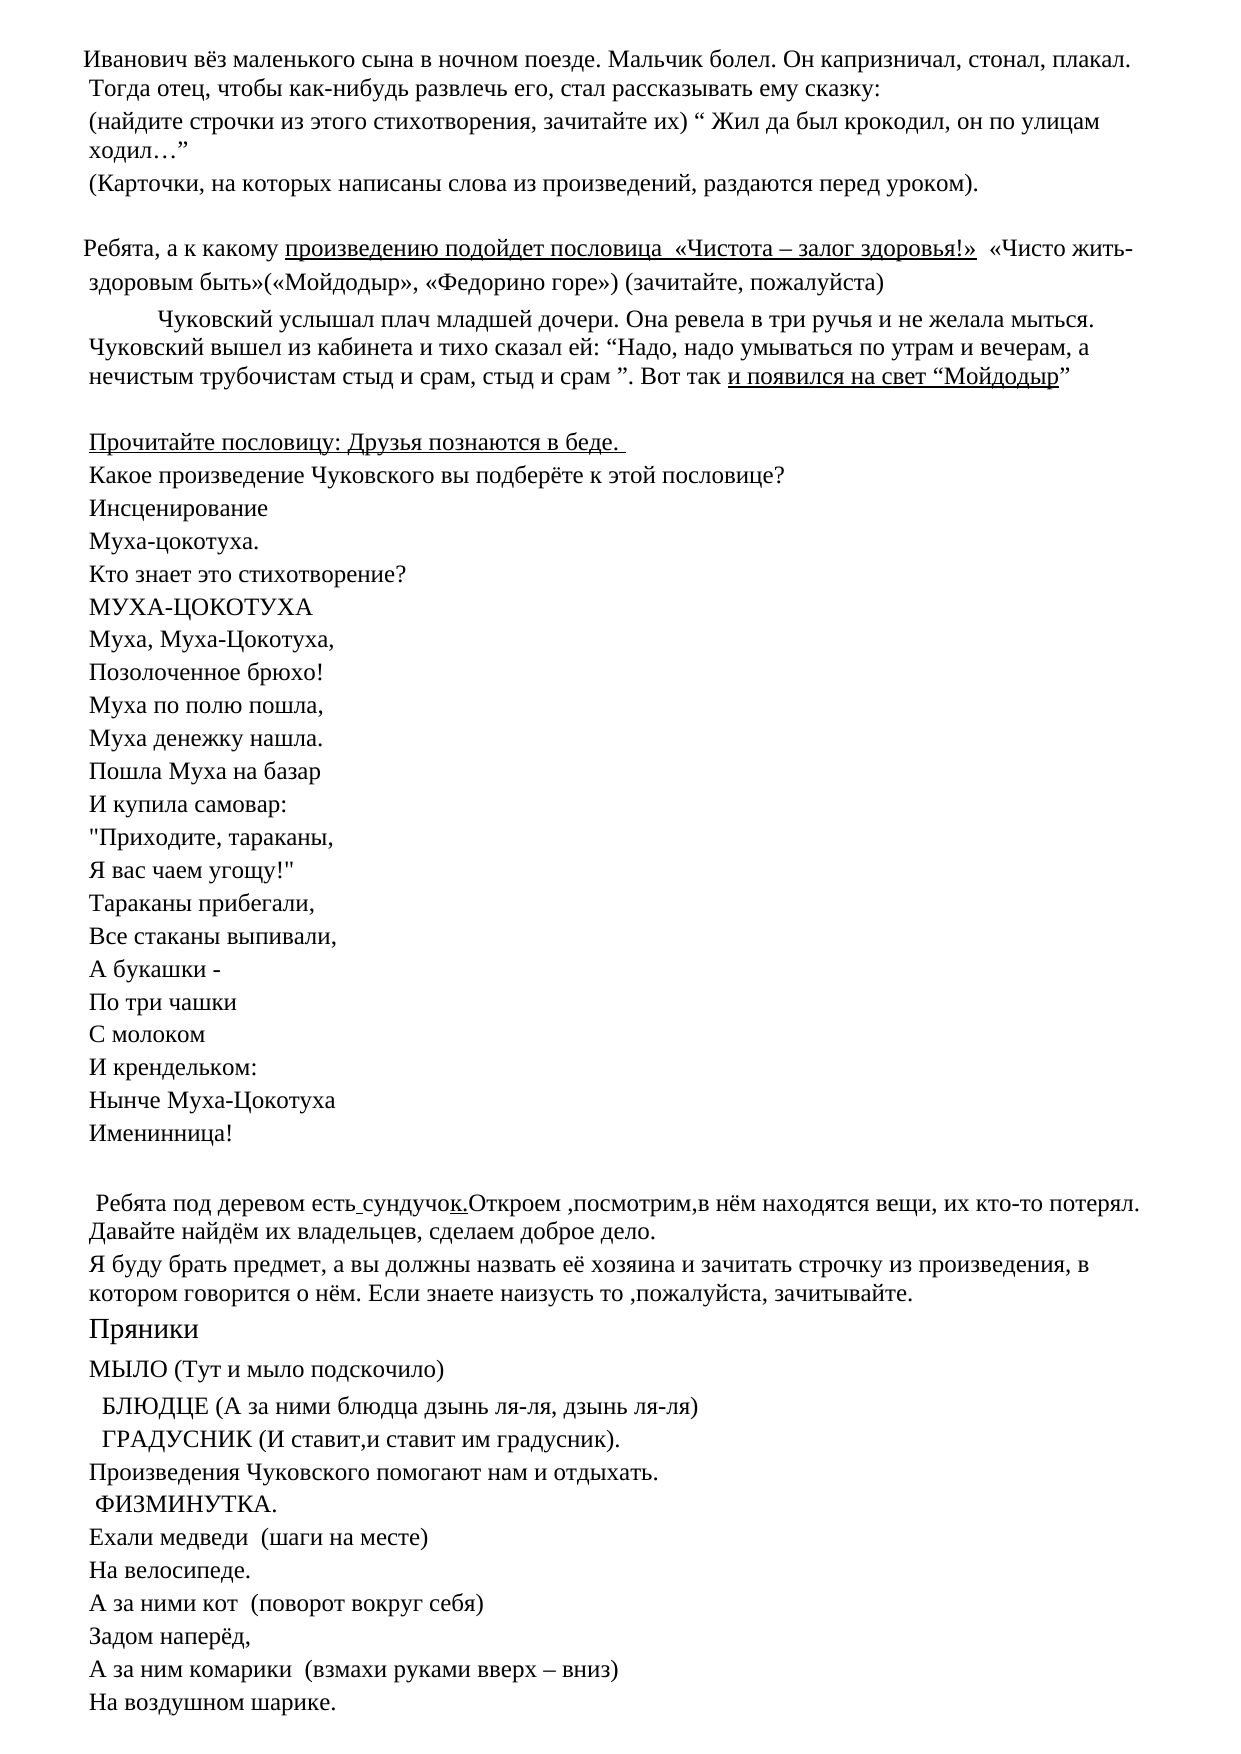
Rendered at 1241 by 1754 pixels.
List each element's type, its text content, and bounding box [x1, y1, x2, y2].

text И купила самовар: [89, 789, 1152, 818]
text Чуковский услышал плач младшей дочери. Она ревела в три ручья и не желала мыться. Чуковский вышел из кабинета и тихо сказал ей: “Надо, надо умываться по утрам и вечерам, а нечистым трубочистам стыд и срам, стыд и срам ”. Вот так и появился на свет “Мойдодыр” [89, 304, 1152, 390]
text А букашки - [89, 954, 1152, 982]
text Пряники [89, 1311, 1152, 1344]
text Тараканы прибегали, [89, 888, 1152, 917]
text МУХА-ЦОКОТУХА [89, 592, 1152, 620]
text Я вас чаем угощу!" [89, 855, 1152, 884]
text Инсценирование [89, 493, 1152, 522]
text Ребята, а к какому произведению подойдет пословица «Чистота – залог здоровья!» «Чисто жить- здоровым быть»(«Мойдодыр», «Федорино горе») (зачитайте, пожалуйста) [0, 233, 1152, 295]
text МЫЛО (Тут и мыло подскочило) [89, 1354, 1152, 1382]
text С молоком [89, 1019, 1152, 1048]
text Кто знает это стихотворение? [89, 559, 1152, 587]
text ГРАДУСНИК (И ставит,и ставит им градусник). [0, 1424, 1152, 1452]
text БЛЮДЦЕ (А за ними блюдца дзынь ля-ля, дзынь ля-ля) [0, 1391, 1152, 1419]
text (найдите строчки из этого стихотворения, зачитайте их) “ Жил да был крокодил, он по улицам ходил…” [89, 106, 1152, 163]
text Иванович вёз маленького сына в ночном поезде. Мальчик болел. Он капризничал, стонал, плакал. Тогда отец, чтобы как-нибудь развлечь его, стал рассказывать ему сказку: [0, 44, 1152, 102]
text Муха, Муха-Цокотуха, [89, 624, 1152, 653]
text На велосипеде. [89, 1555, 1152, 1584]
text Прочитайте пословицу: Друзья познаются в беде. [89, 427, 1152, 456]
text Ребята под деревом есть сундучок.Откроем ,посмотрим,в нём находятся вещи, их кто-то потерял. Давайте найдём их владельцев, сделаем доброе дело. [0, 1188, 1152, 1245]
text "Приходите, тараканы, [89, 822, 1152, 851]
text А за ним комарики (взмахи руками вверх – вниз) [89, 1654, 1152, 1683]
text Муха денежку нашла. [89, 723, 1152, 752]
text Произведения Чуковского помогают нам и отдыхать. [89, 1457, 1152, 1485]
text Я буду брать предмет, а вы должны назвать её хозяина и зачитать строчку из произведения, в котором говорится о нём. Если знаете наизусть то ,пожалуйста, зачитывайте. [89, 1249, 1152, 1307]
text Муха-цокотуха. [89, 526, 1152, 554]
text ФИЗМИНУТКА. [89, 1489, 1152, 1518]
text Нынче Муха-Цокотуха [89, 1085, 1152, 1114]
text Позолоченное брюхо! [89, 657, 1152, 686]
text (Карточки, на которых написаны слова из произведений, раздаются перед уроком). [89, 168, 1152, 196]
text Муха по полю пошла, [89, 690, 1152, 719]
text Все стаканы выпивали, [89, 921, 1152, 949]
text А за ними кот (поворот вокруг себя) [89, 1588, 1152, 1617]
text Пошла Муха на базар [89, 756, 1152, 785]
text По три чашки [89, 987, 1152, 1015]
text Какое произведение Чуковского вы подберёте к этой пословице? [89, 460, 1152, 489]
text Ехали медведи (шаги на месте) [89, 1522, 1152, 1551]
text Именинница! [89, 1118, 1152, 1147]
text И крендельком: [89, 1052, 1152, 1081]
text На воздушном шарике. [89, 1687, 1152, 1716]
text Задом наперёд, [89, 1621, 1152, 1650]
